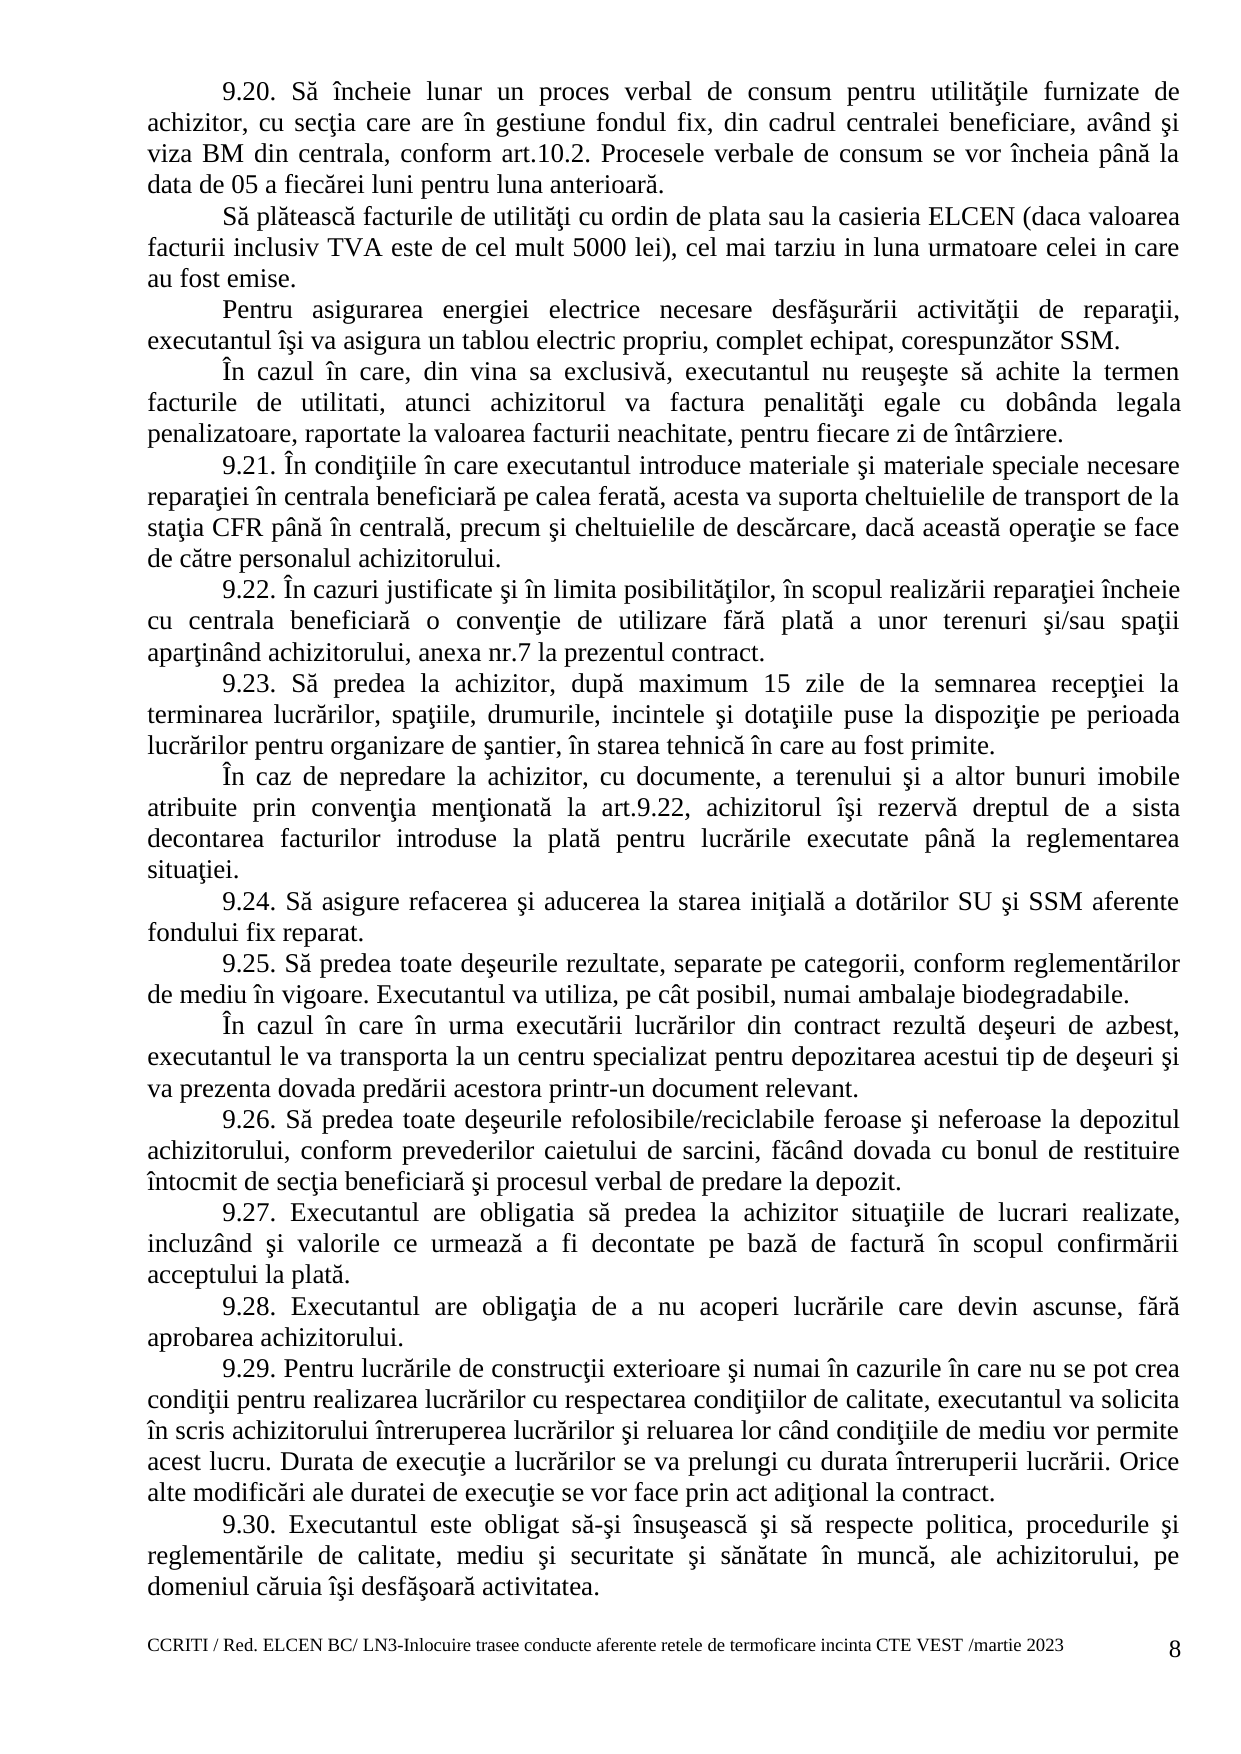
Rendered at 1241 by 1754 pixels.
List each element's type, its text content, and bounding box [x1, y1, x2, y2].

text 9.30. Executantul este obligat să-şi însuşească şi să respecte politica, procedurile şi reglementările de calitate, mediu şi securitate şi sănătate în muncă, ale achizitorului, pe domeniul căruia îşi desfăşoară activitatea. [147, 1508, 1181, 1601]
text În caz de nepredare la achizitor, cu documente, a terenului şi a altor bunuri imobile atribuite prin convenţia menţionată la art.9.22, achizitorul îşi rezervă dreptul de a sista decontarea facturilor introduse la plată pentru lucrările executate până la reglementarea situaţiei. [147, 760, 1181, 885]
text Să plătească facturile de utilităţi cu ordin de plata sau la casieria ELCEN (daca valoarea facturii inclusiv TVA este de cel mult 5000 lei), cel mai tarziu in luna urmatoare celei in care au fost emise. [147, 199, 1181, 293]
text 9.26. Să predea toate deşeurile refolosibile/reciclabile feroase şi neferoase la depozitul achizitorului, conform prevederilor caietului de sarcini, făcând dovada cu bonul de restituire întocmit de secţia beneficiară şi procesul verbal de predare la depozit. [147, 1103, 1181, 1196]
text 9.27. Executantul are obligatia să predea la achizitor situaţiile de lucrari realizate, incluzând şi valorile ce urmează a fi decontate pe bază de factură în scopul confirmării acceptului la plată. [147, 1196, 1181, 1290]
text 9.21. În condiţiile în care executantul introduce materiale şi materiale speciale necesare reparaţiei în centrala beneficiară pe calea ferată, acesta va suporta cheltuielile de transport de la staţia CFR până în centrală, precum şi cheltuielile de descărcare, dacă această operaţie se face de către personalul achizitorului. [147, 449, 1181, 573]
text 9.20. Să încheie lunar un proces verbal de consum pentru utilităţile furnizate de achizitor, cu secţia care are în gestiune fondul fix, din cadrul centralei beneficiare, având şi viza BM din centrala, conform art.10.2. Procesele verbale de consum se vor încheia până la data de 05 a fiecărei luni pentru luna anterioară. [147, 75, 1181, 199]
text În cazul în care în urma executării lucrărilor din contract rezultă deşeuri de azbest, executantul le va transporta la un centru specializat pentru depozitarea acestui tip de deşeuri şi va prezenta dovada predării acestora printr-un document relevant. [147, 1009, 1181, 1103]
text 9.22. În cazuri justificate şi în limita posibilităţilor, în scopul realizării reparaţiei încheie cu centrala beneficiară o convenţie de utilizare fără plată a unor terenuri şi/sau spaţii aparţinând achizitorului, anexa nr.7 la prezentul contract. [147, 573, 1181, 667]
text 9.23. Să predea la achizitor, după maximum 15 zile de la semnarea recepţiei la terminarea lucrărilor, spaţiile, drumurile, incintele şi dotaţiile puse la dispoziţie pe perioada lucrărilor pentru organizare de şantier, în starea tehnică în care au fost primite. [147, 667, 1181, 760]
text În cazul în care, din vina sa exclusivă, executantul nu reuşeşte să achite la termen facturile de utilitati, atunci achizitorul va factura penalităţi egale cu dobânda legala penalizatoare, raportate la valoarea facturii neachitate, pentru fiecare zi de întârziere. [147, 355, 1181, 449]
text Pentru asigurarea energiei electrice necesare desfăşurării activităţii de reparaţii, executantul îşi va asigura un tablou electric propriu, complet echipat, corespunzător SSM. [147, 293, 1181, 355]
text 9.25. Să predea toate deşeurile rezultate, separate pe categorii, conform reglementărilor de mediu în vigoare. Executantul va utiliza, pe cât posibil, numai ambalaje biodegradabile. [147, 947, 1181, 1009]
text 9.29. Pentru lucrările de construcţii exterioare şi numai în cazurile în care nu se pot crea condiţii pentru realizarea lucrărilor cu respectarea condiţiilor de calitate, executantul va solicita în scris achizitorului întreruperea lucrărilor şi reluarea lor când condiţiile de mediu vor permite acest lucru. Durata de execuţie a lucrărilor se va prelungi cu durata întreruperii lucrării. Orice alte modificări ale duratei de execuţie se vor face prin act adiţional la contract. [147, 1352, 1181, 1508]
text 9.28. Executantul are obligaţia de a nu acoperi lucrările care devin ascunse, fără aprobarea achizitorului. [147, 1290, 1181, 1352]
text 9.24. Să asigure refacerea şi aducerea la starea iniţială a dotărilor SU şi SSM aferente fondului fix reparat. [147, 885, 1181, 947]
